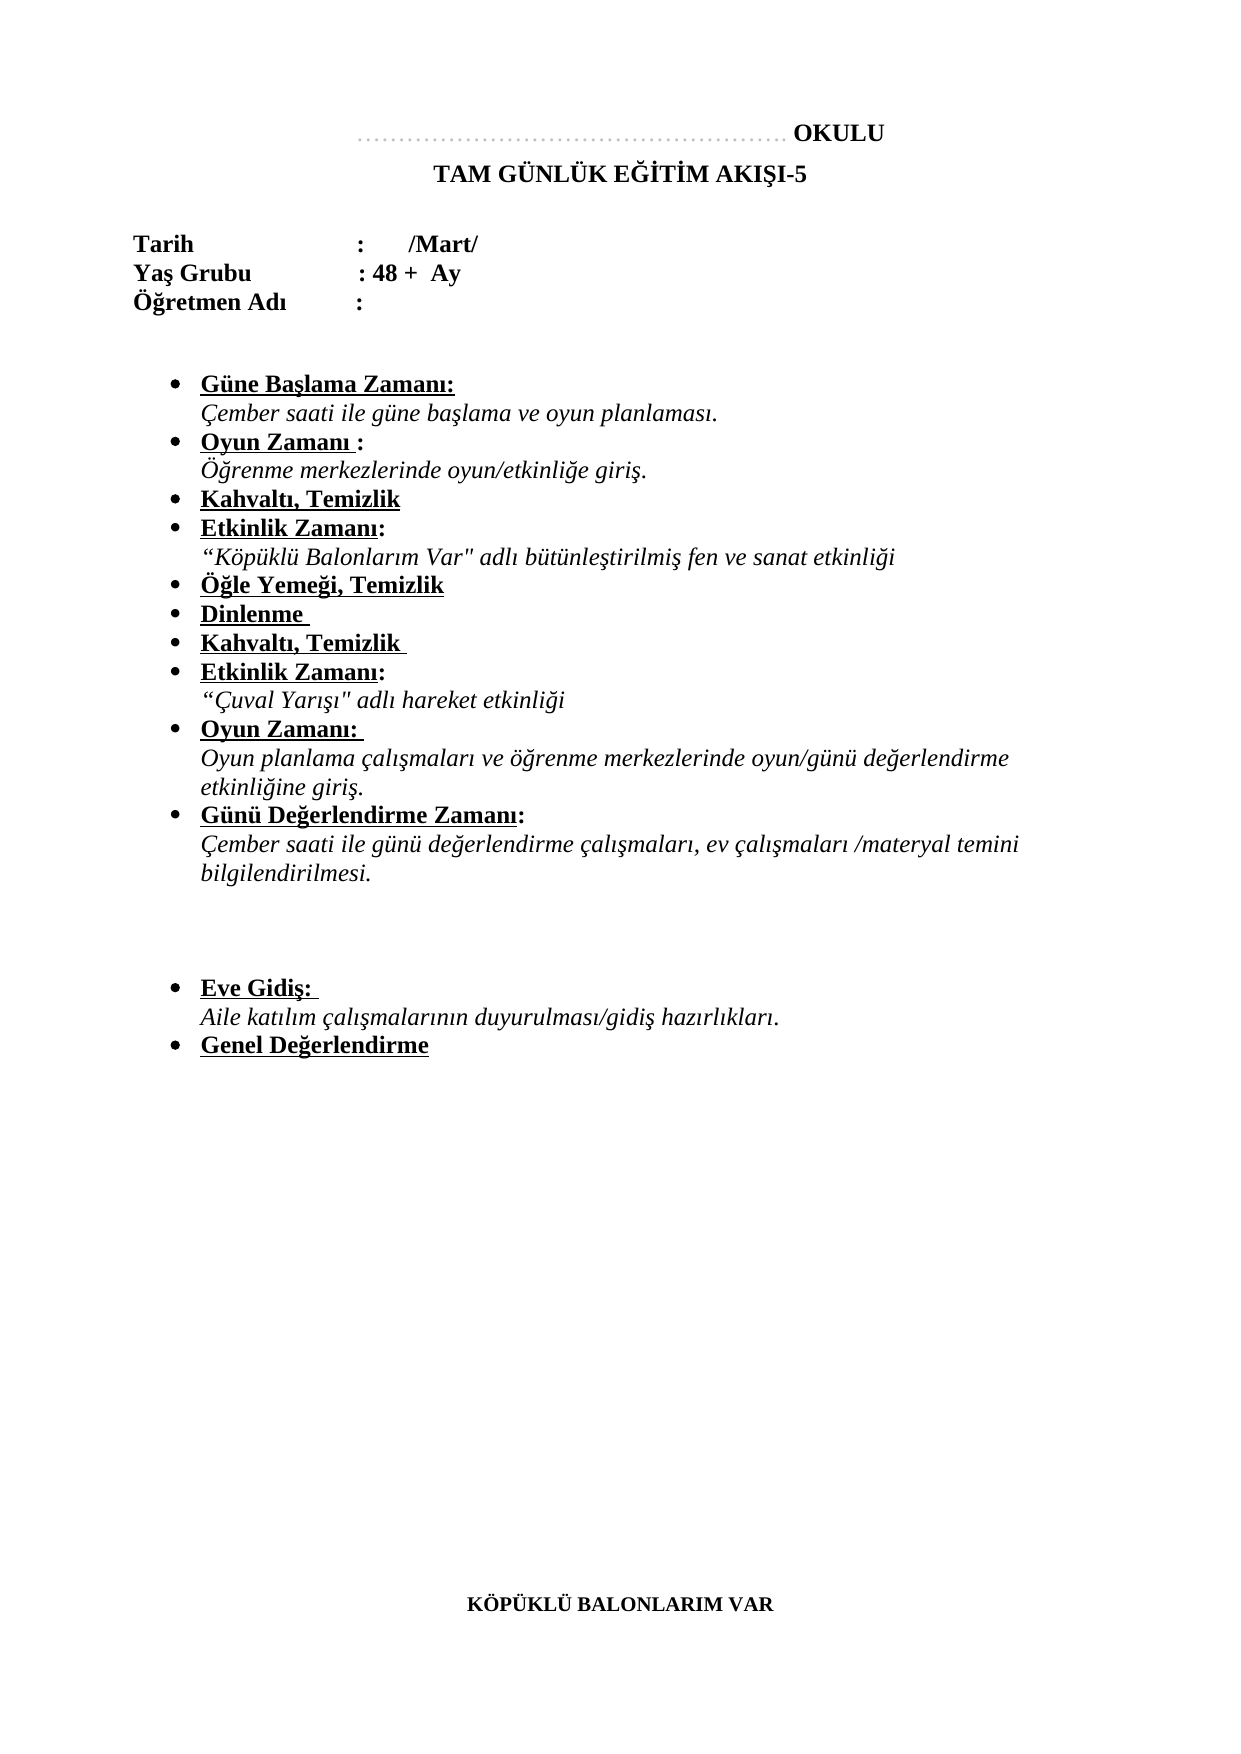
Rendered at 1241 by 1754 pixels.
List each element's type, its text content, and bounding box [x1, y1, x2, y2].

list Aile katılım çalışmalarının duyurulması/gidiş hazırlıkları. [200, 1002, 1070, 1031]
list Etkinlik Zamanı: [171, 657, 1070, 686]
list Dinlenme [171, 599, 1070, 628]
list Çember saati ile günü değerlendirme çalışmaları, ev çalışmaları /materyal temini bilgilendirilmesi. [200, 829, 1070, 887]
list Kahvaltı, Temizlik [171, 484, 1070, 513]
list Eve Gidiş: [171, 973, 1070, 1002]
text Yaş Grubu : 48 + Ay [133, 258, 1092, 287]
list “Köpüklü Balonlarım Var" adlı bütünleştirilmiş fen ve sanat etkinliği [200, 542, 1070, 571]
list Oyun Zamanı : [171, 427, 1070, 456]
list Günü Değerlendirme Zamanı: [171, 801, 1070, 829]
text KÖPÜKLÜ BALONLARIM VAR [148, 1592, 1092, 1616]
list Oyun planlama çalışmaları ve öğrenme merkezlerinde oyun/günü değerlendirme etkinliğine giriş. [200, 743, 1070, 801]
text ……………………………………………. OKULU [148, 118, 1092, 147]
list Oyun Zamanı: [171, 714, 1070, 743]
text Tarih : /Mart/ [133, 229, 1092, 258]
text Öğretmen Adı : [133, 287, 1092, 316]
list Etkinlik Zamanı: [171, 513, 1070, 542]
list “Çuval Yarışı" adlı hareket etkinliği [200, 686, 1070, 714]
list Genel Değerlendirme [171, 1031, 1070, 1059]
list Çember saati ile güne başlama ve oyun planlaması. [200, 398, 1070, 427]
list Öğle Yemeği, Temizlik [171, 571, 1070, 599]
text TAM GÜNLÜK EĞİTİM AKIŞI-5 [148, 159, 1092, 188]
list Öğrenme merkezlerinde oyun/etkinliğe giriş. [200, 456, 1070, 484]
list Güne Başlama Zamanı: [171, 369, 1070, 398]
list Kahvaltı, Temizlik [171, 628, 1070, 657]
